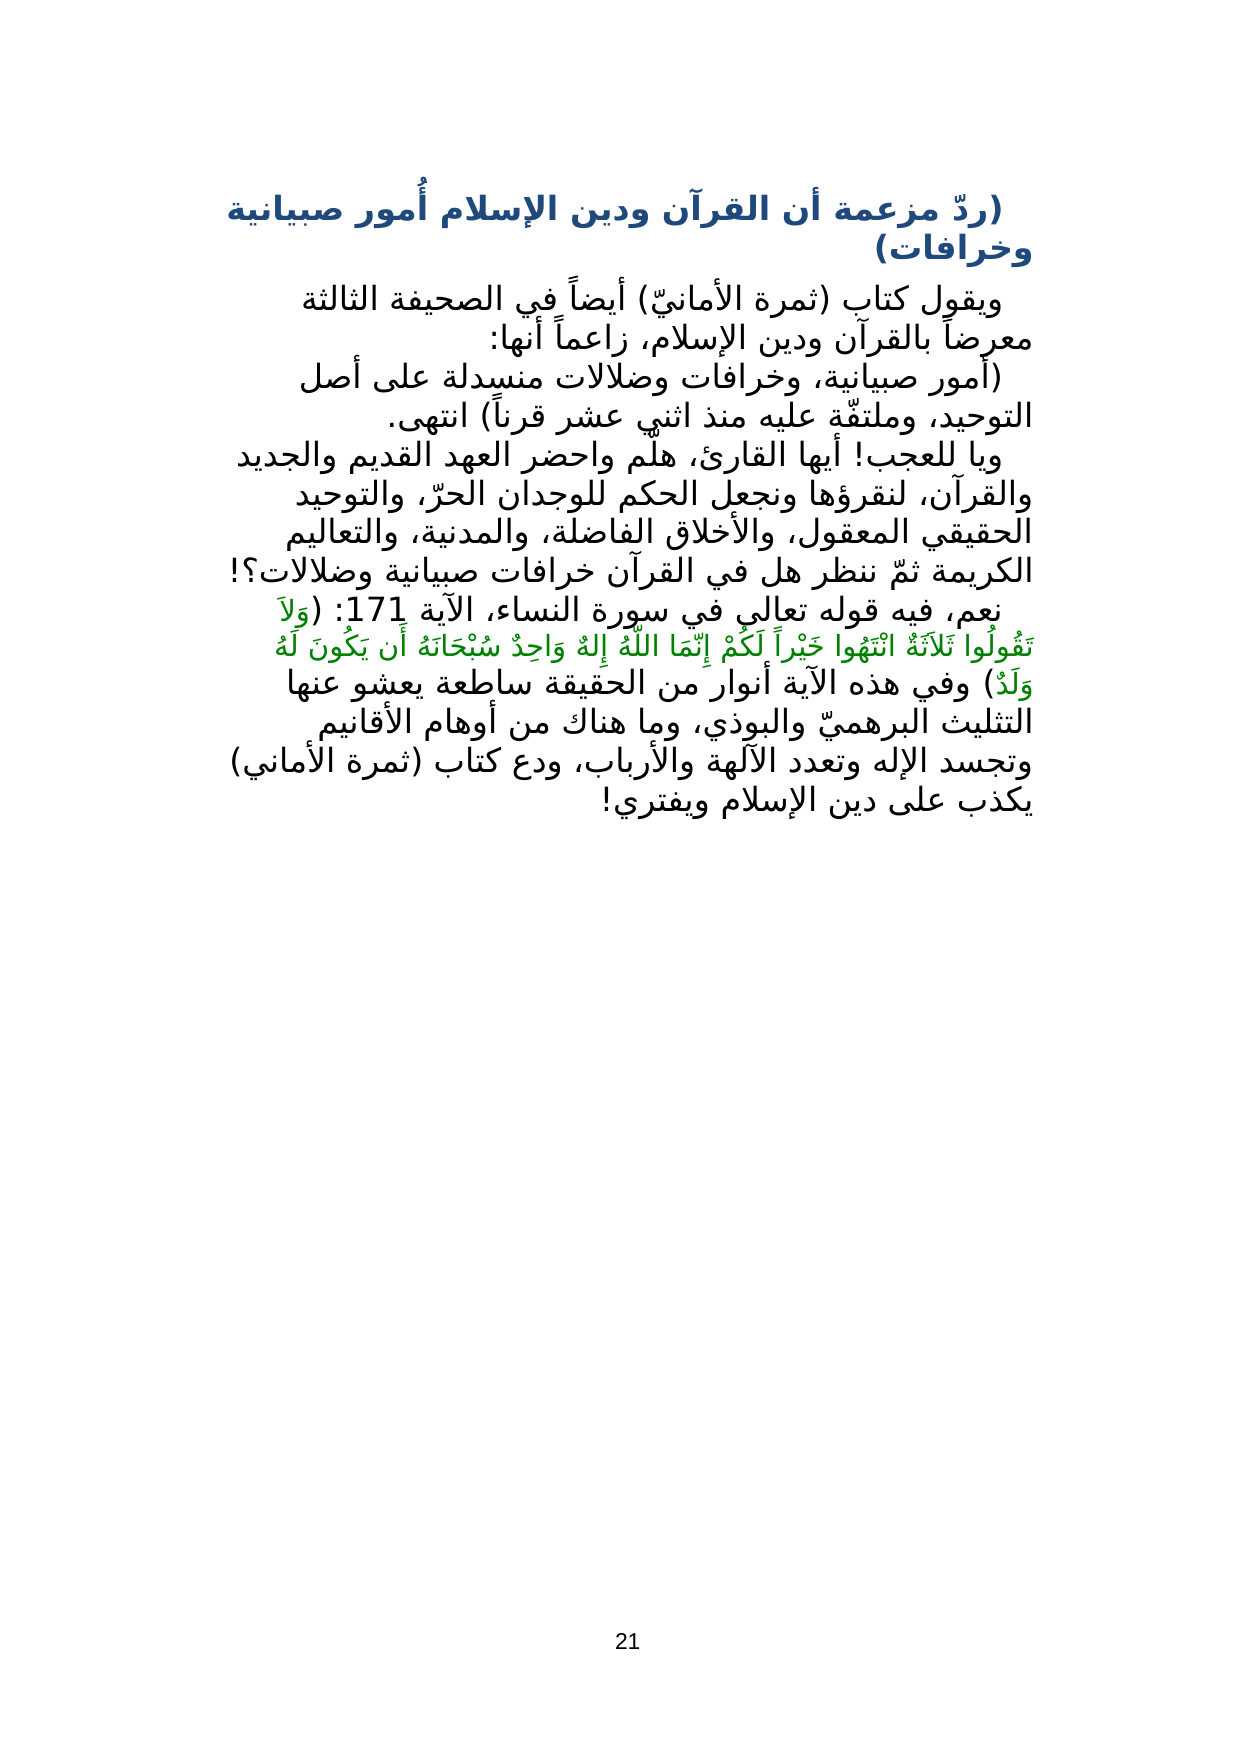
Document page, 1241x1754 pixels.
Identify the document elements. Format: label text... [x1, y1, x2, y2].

subtitle (ردّ مزعمة أن القرآن ودين الإسلام أُمور صبيانية وخرافات) [222, 190, 1033, 267]
text نعم، فيه قوله تعالى في سورة النساء، الآية 171: (وَلاَ تَقُولُوا ثَلاَثَةٌ انْتَهُوا خَيْراً لَكُمْ إِنّمَا اللّهُ إِلهٌ وَاحِدٌ سُبْحَانَهُ أَن يَكُونَ لَهُ وَلَدٌ) وفي هذه الآية أنوار من الحقيقة ساطعة يعشو عنها التثليث البرهميّ والبوذي، وما هناك من أوهام الأقانيم وتجسد الإله وتعدد الآلهة والأرباب، ودع كتاب (ثمرة الأماني) يكذب على دين الإسلام ويفتري! [222, 591, 1033, 819]
text (أمور صبيانية، وخرافات وضلالات منسدلة على أصل التوحيد، وملتفّة عليه منذ اثني عشر قرناً) انتهى. [222, 358, 1033, 435]
text ويقول كتاب (ثمرة الأمانيّ) أيضاً في الصحيفة الثالثة معرضاً بالقرآن ودين الإسلام، زاعماً أنها: [222, 280, 1033, 358]
text ويا للعجب! أيها القارئ، هلّم واحضر العهد القديم والجديد والقرآن، لنقرؤها ونجعل الحكم للوجدان الحرّ، والتوحيد الحقيقي المعقول، والأخلاق الفاضلة، والمدنية، والتعاليم الكريمة ثمّ ننظر هل في القرآن خرافات صبيانية وضلالات؟! [222, 435, 1033, 591]
